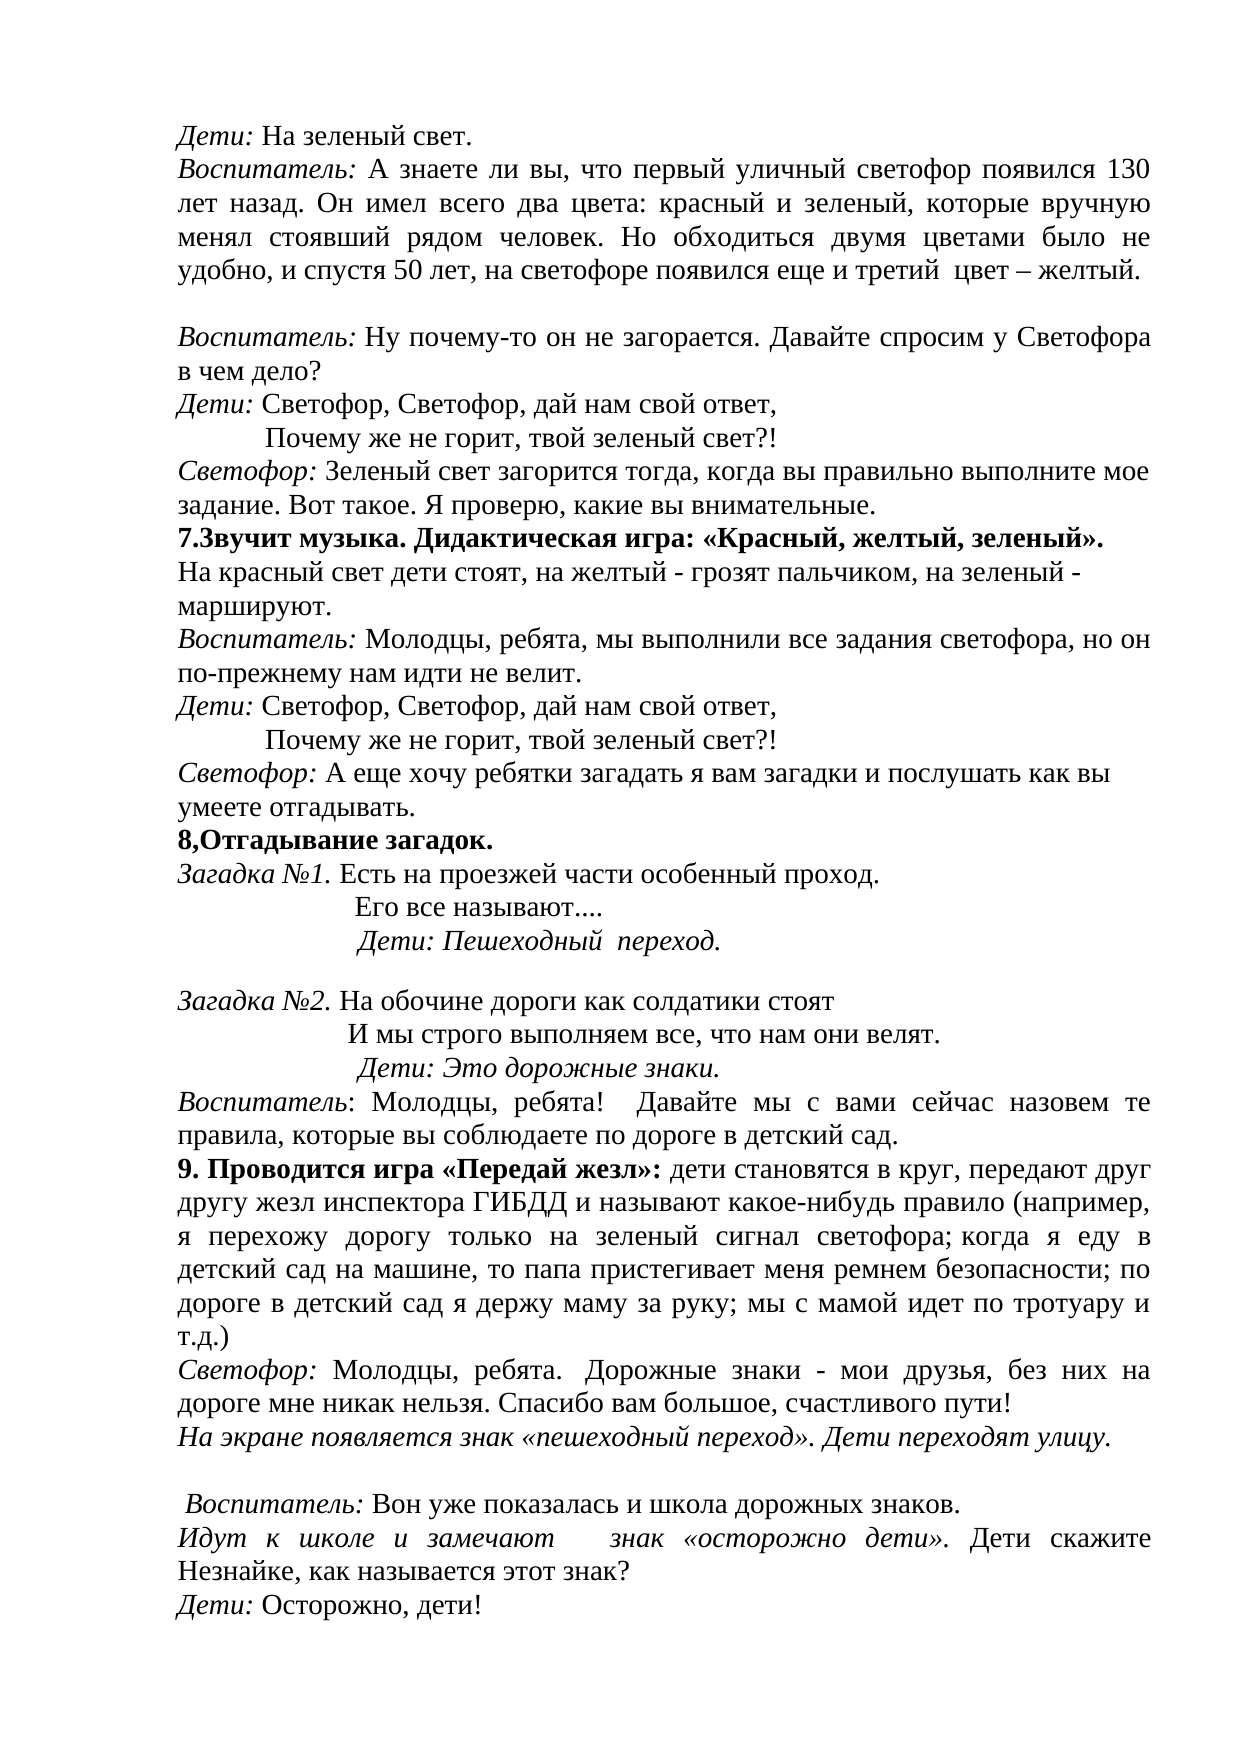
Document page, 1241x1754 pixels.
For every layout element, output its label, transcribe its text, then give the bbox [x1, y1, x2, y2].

text На экране появляется знак «пешеходный переход». Дети переходят улицу. [177, 1419, 1152, 1453]
text На красный свет дети стоят, на желтый - грозят пальчиком, на зеленый - [177, 554, 1152, 588]
text Почему же не горит, твой зеленый свет?! [177, 420, 1152, 453]
text Воспитатель: Вон уже показалась и школа дорожных знаков. [177, 1486, 1152, 1520]
text И мы строго выполняем все, что нам они велят. [177, 1017, 1004, 1050]
text задание. Вот такое. Я проверю, какие вы внимательные. [177, 487, 1152, 521]
text Загадка №1. Есть на проезжей части особенный проход. [177, 856, 1152, 889]
text Воспитатель: Молодцы, ребята, мы выполнили все задания светофора, но он по-прежнему нам идти не велит. [177, 621, 1152, 688]
text Дети: Светофор, Светофор, дай нам свой ответ, [177, 688, 1152, 722]
text Дети: На зеленый свет. [177, 118, 1152, 152]
text Воспитатель: Ну почему-то он не загорается. Давайте спросим у Светофора в чем дело? [177, 319, 1152, 386]
text Загадка №2. На обочине дороги как солдатики стоят [177, 983, 1152, 1017]
text маршируют. [177, 588, 1152, 621]
text 7.3вучит музыка. Дидактическая игра: «Красный, желтый, зеленый». [177, 521, 1152, 554]
text Светофор: Зеленый свет загорится тогда, когда вы правильно выполните мое [177, 453, 1152, 487]
text умеете отгадывать. [177, 789, 1152, 822]
text Воспитатель: Молодцы, ребята! Давайте мы с вами сейчас назовем те правила, которые вы соблюдаете по дороге в детский сад. [177, 1084, 1152, 1151]
text Идут к школе и замечают знак «осторожно дети». Дети скажите Незнайке, как называется этот знак? [177, 1520, 1152, 1587]
text Дети: Осторожно, дети! [177, 1587, 1152, 1620]
text Дети: Светофор, Светофор, дай нам свой ответ, [177, 386, 1152, 420]
text Его все называют.... [177, 889, 612, 923]
text Дети: Это дорожные знаки. [177, 1050, 936, 1084]
text Воспитатель: А знаете ли вы, что первый уличный светофор появился 130 лет назад. Он имел всего два цвета: красный и зеленый, которые вручную менял стоявший рядом человек. Но обходиться двумя цветами было не удобно, и спустя 50 лет, на светофоре появился еще и третий цвет – желтый. [177, 152, 1152, 286]
text Светофор: А еще хочу ребятки загадать я вам загадки и послушать как вы [177, 755, 1152, 789]
text Дети: Пешеходный переход. [177, 923, 797, 957]
text Почему же не горит, твой зеленый свет?! [177, 722, 1152, 755]
text 9. Проводится игра «Передай жезл»: дети становятся в круг, передают друг другу жезл инспектора ГИБДД и называют какое-нибудь правило (например, я перехожу дорогу только на зеленый сигнал светофора; когда я еду в детский сад на машине, то папа пристегивает меня ремнем безопасности; по дороге в детский сад я держу маму за руку; мы с мамой идет по тротуару и т.д.) Светофор: Молодцы, ребята. Дорожные знаки - мои друзья, без них на дороге мне никак нельзя. Спасибо вам большое, счастливого пути! [177, 1151, 1152, 1419]
text 8,Отгадывание загадок. [177, 822, 1152, 856]
